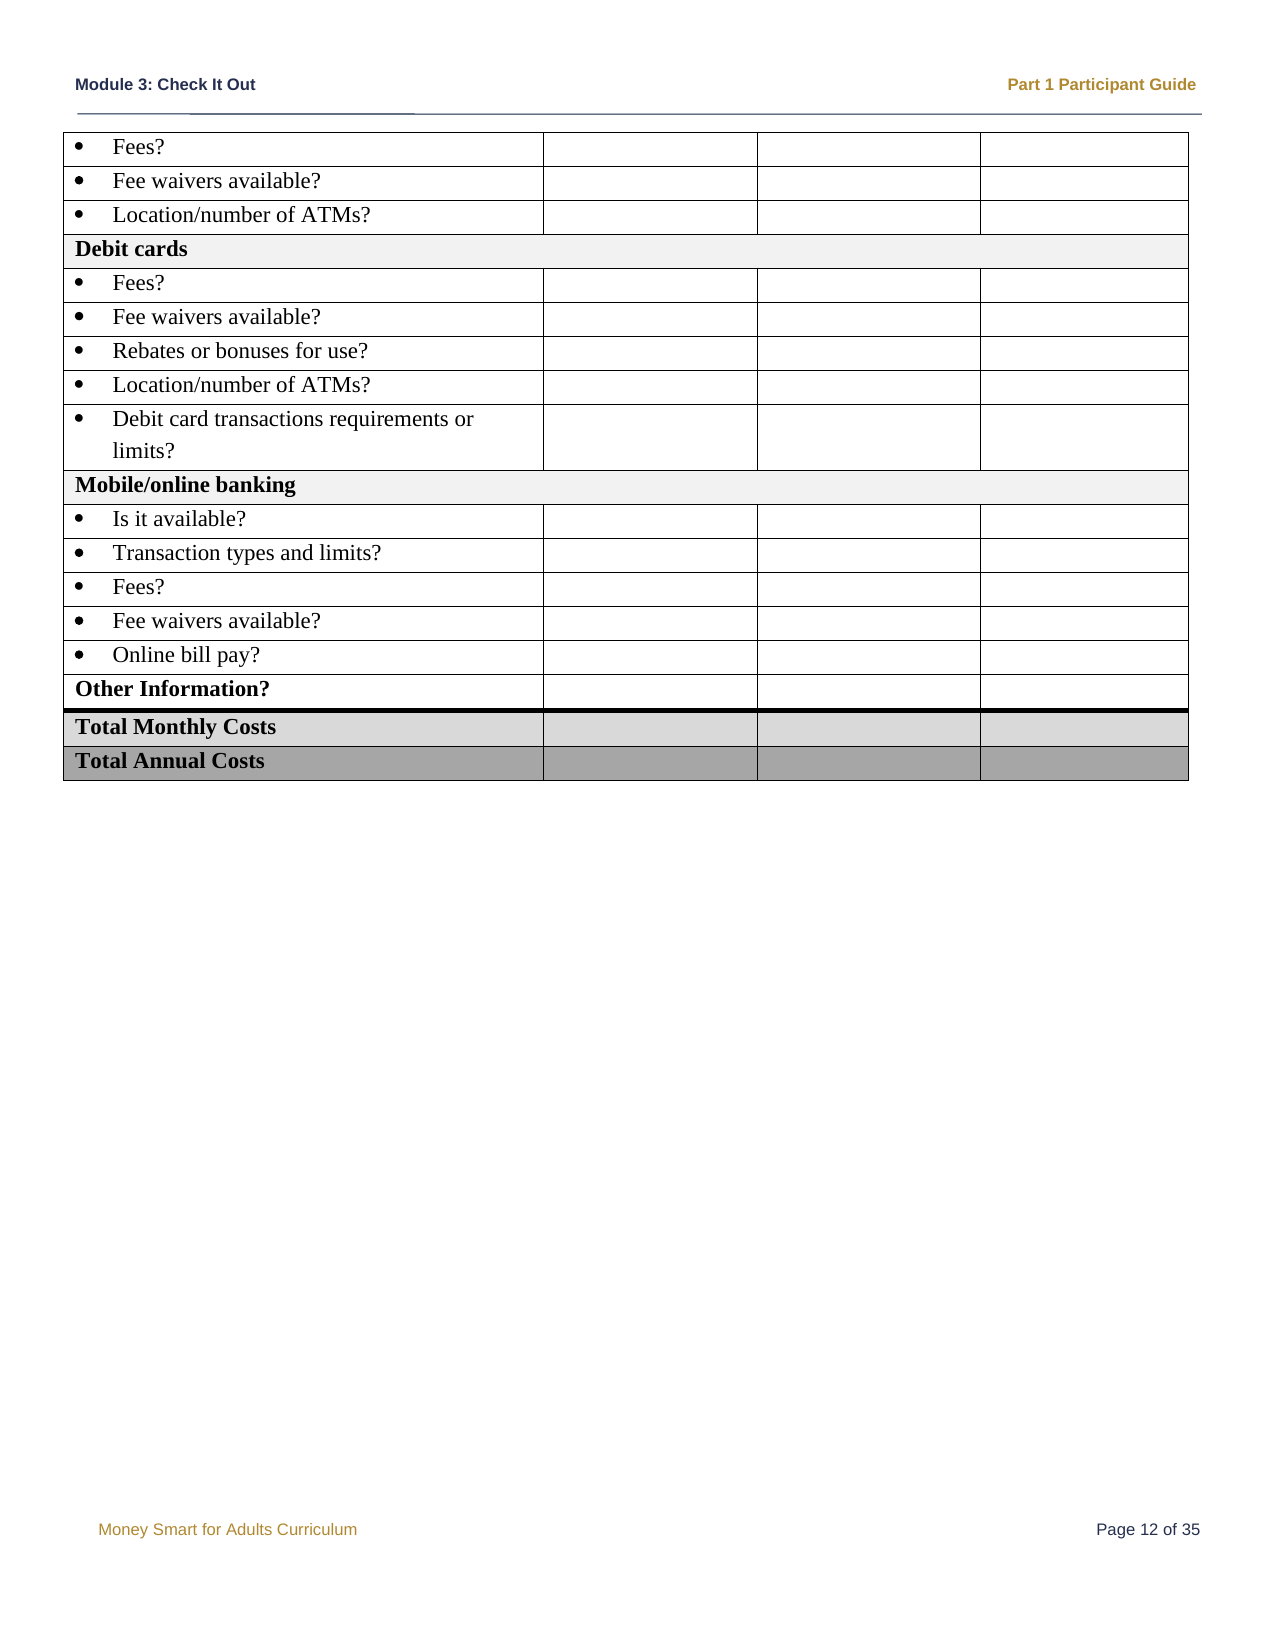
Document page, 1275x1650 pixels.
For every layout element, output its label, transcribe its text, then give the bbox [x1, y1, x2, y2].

table_cell [758, 133, 980, 166]
table_cell Location/number of ATMs? [64, 201, 543, 234]
table_cell [544, 133, 757, 166]
table_cell [544, 539, 757, 572]
table_cell [758, 269, 980, 302]
table_cell [758, 201, 980, 234]
table_cell [981, 303, 1188, 336]
table_cell [981, 675, 1188, 708]
table_cell [981, 641, 1188, 674]
table_cell Fees? [64, 133, 543, 166]
table_cell Mobile/online banking [64, 471, 1188, 504]
table_cell [981, 573, 1188, 606]
table_cell [981, 405, 1188, 470]
table_cell [544, 201, 757, 234]
table_cell Transaction types and limits? [64, 539, 543, 572]
table_cell [544, 675, 757, 708]
table_cell [758, 573, 980, 606]
table_cell [981, 269, 1188, 302]
table_cell Debit card transactions requirements or limits? [64, 405, 543, 470]
table_cell [981, 539, 1188, 572]
table_cell [981, 505, 1188, 538]
table_cell [758, 675, 980, 708]
table_cell [758, 747, 980, 780]
table_cell [758, 337, 980, 369]
table_cell [544, 641, 757, 674]
table_cell [544, 573, 757, 606]
table_cell Total Annual Costs [64, 747, 543, 780]
table_cell Rebates or bonuses for use? [64, 337, 543, 369]
table_cell [544, 747, 757, 780]
table_cell [544, 337, 757, 369]
table_cell Is it available? [64, 505, 543, 538]
table_cell Fee waivers available? [64, 167, 543, 200]
table_cell [981, 607, 1188, 640]
table_cell [981, 371, 1188, 403]
table_cell Fee waivers available? [64, 607, 543, 640]
table_cell [981, 201, 1188, 234]
table_cell Fees? [64, 269, 543, 302]
table_cell Debit cards [64, 235, 1188, 268]
table_cell Total Monthly Costs [64, 713, 543, 746]
table_cell [544, 405, 757, 470]
table_cell Location/number of ATMs? [64, 371, 543, 403]
table_cell [544, 713, 757, 746]
table_cell [981, 133, 1188, 166]
table_cell [758, 713, 980, 746]
table_cell [544, 167, 757, 200]
table_cell Other Information? [64, 675, 543, 708]
table_cell [758, 641, 980, 674]
table_cell [981, 167, 1188, 200]
table_cell [981, 337, 1188, 369]
table_cell [544, 371, 757, 403]
table_cell [981, 747, 1188, 780]
table_cell [544, 303, 757, 336]
table_cell Online bill pay? [64, 641, 543, 674]
table_cell [758, 371, 980, 403]
table_cell Fees? [64, 573, 543, 606]
table_cell Fee waivers available? [64, 303, 543, 336]
table_cell [758, 539, 980, 572]
table_cell [758, 303, 980, 336]
table_cell [981, 713, 1188, 746]
table_cell [758, 405, 980, 470]
table_cell [544, 269, 757, 302]
table_cell [544, 607, 757, 640]
table_cell [758, 607, 980, 640]
table_cell [758, 505, 980, 538]
table_cell [544, 505, 757, 538]
table_cell [758, 167, 980, 200]
